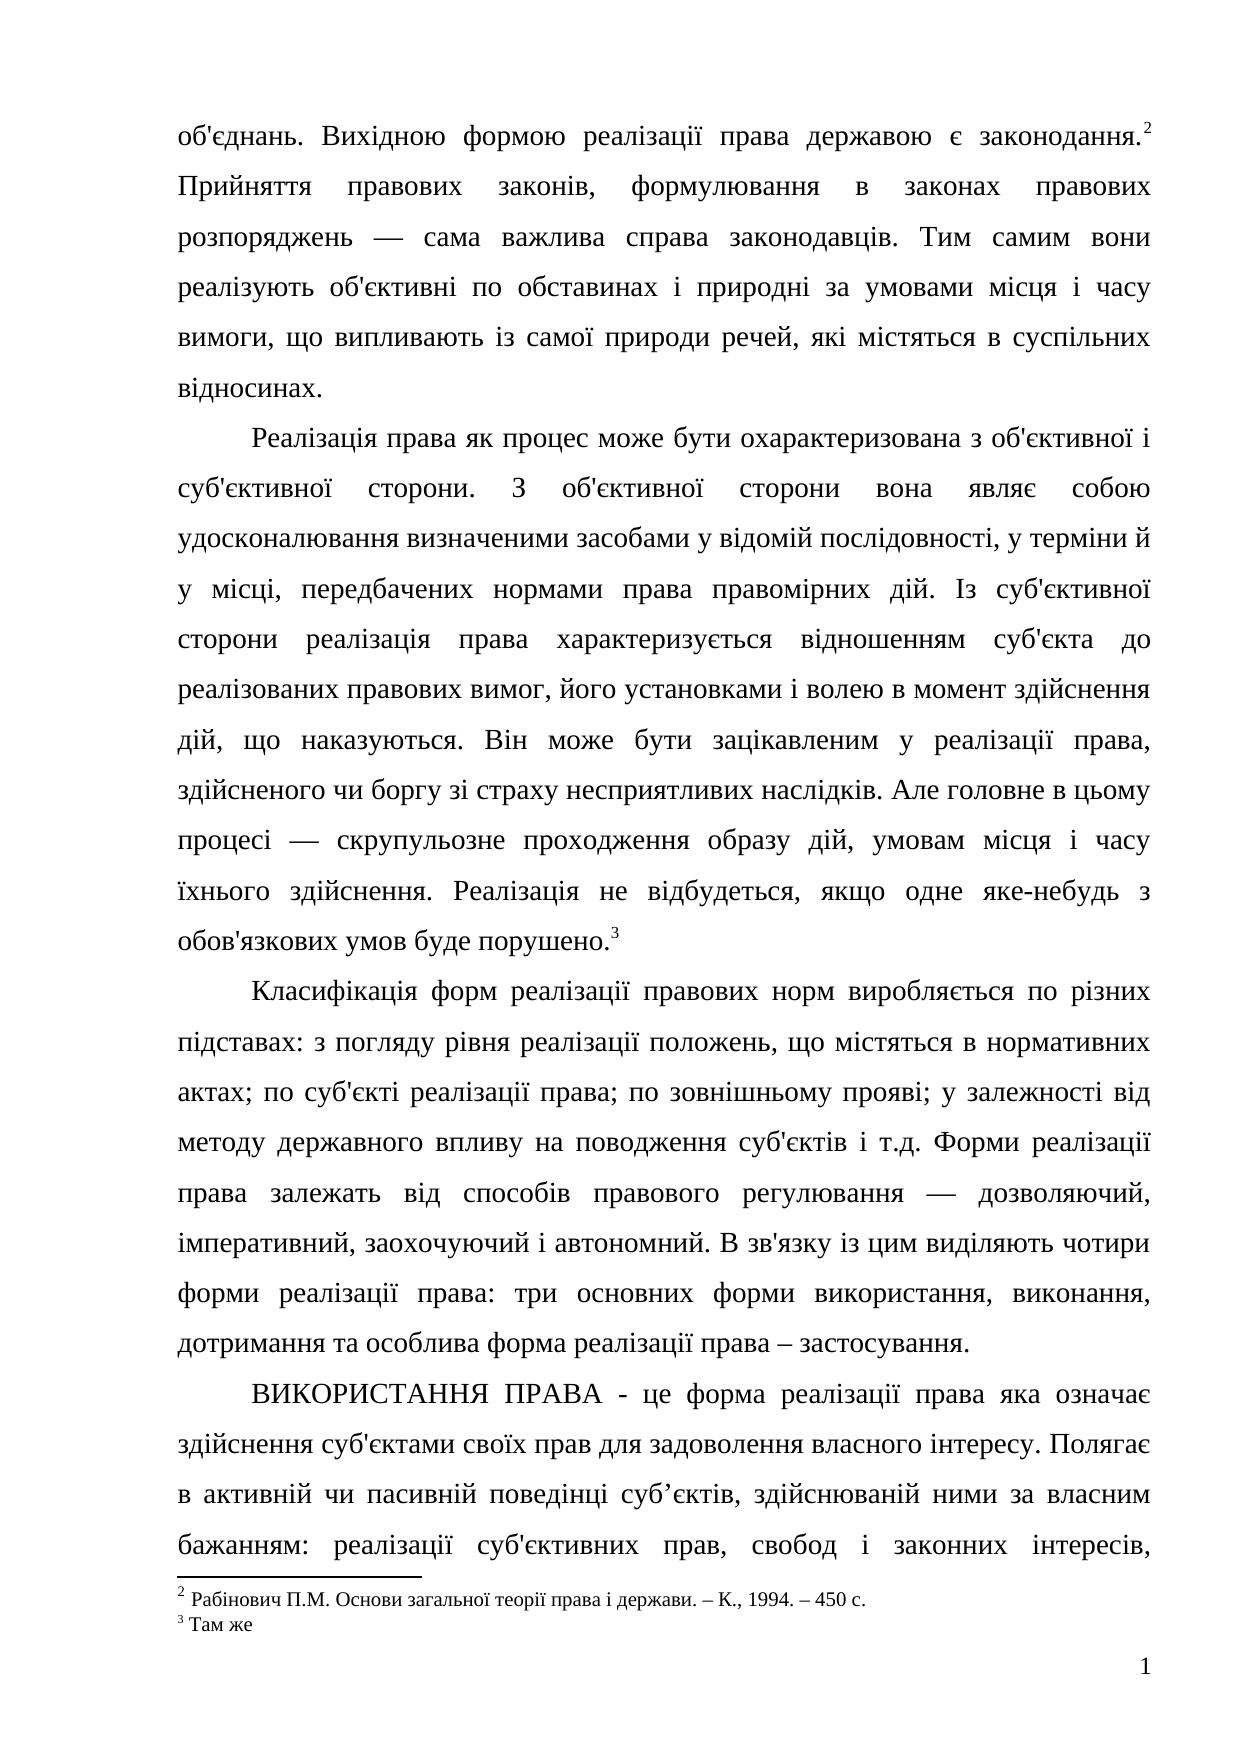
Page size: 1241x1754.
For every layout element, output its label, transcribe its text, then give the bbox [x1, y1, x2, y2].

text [177, 118, 1152, 403]
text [177, 1376, 1152, 1560]
text Реалізація права як процес може бути охарактеризована з об'єктивної і суб'єктивної сторони. З об'єктивної сторони вона являє собою удосконалювання визначеними засобами у відомій послідовності, у терміни й у місці, передбачених нормами права правомірних дій. Із суб'єктивної сторони реалізація права характеризується відношенням суб'єкта до реалізованих правових вимог, його установками і волею в момент здійснення дій, що наказуються. Він може бути зацікавленим у реалізації права, здійсненого чи боргу зі страху несприятливих наслідків. Але головне в цьому процесі — скрупульозне проходження образу дій, умовам місця і часу їхнього здійснення. Реалізація не відбудеться, якщо одне яке-небудь з обов'язкових умов буде порушено. [177, 420, 1152, 957]
text Класифікація форм реалізації правових норм виробляється по різних підставах: з погляду рівня реалізації положень, що містяться в нормативних актах; по суб'єкті реалізації права; по зовнішньому прояві; у залежності від методу державного впливу на поводження суб'єктів і т.д. Форми реалізації права залежать від способів правового регулювання — дозволяючий, імперативний, заохочуючий і автономний. В зв'язку із цим виділяють чотири форми реалізації права: три основних форми використання, виконання, дотримання та особлива форма реалізації права – застосування. [177, 973, 1152, 1359]
